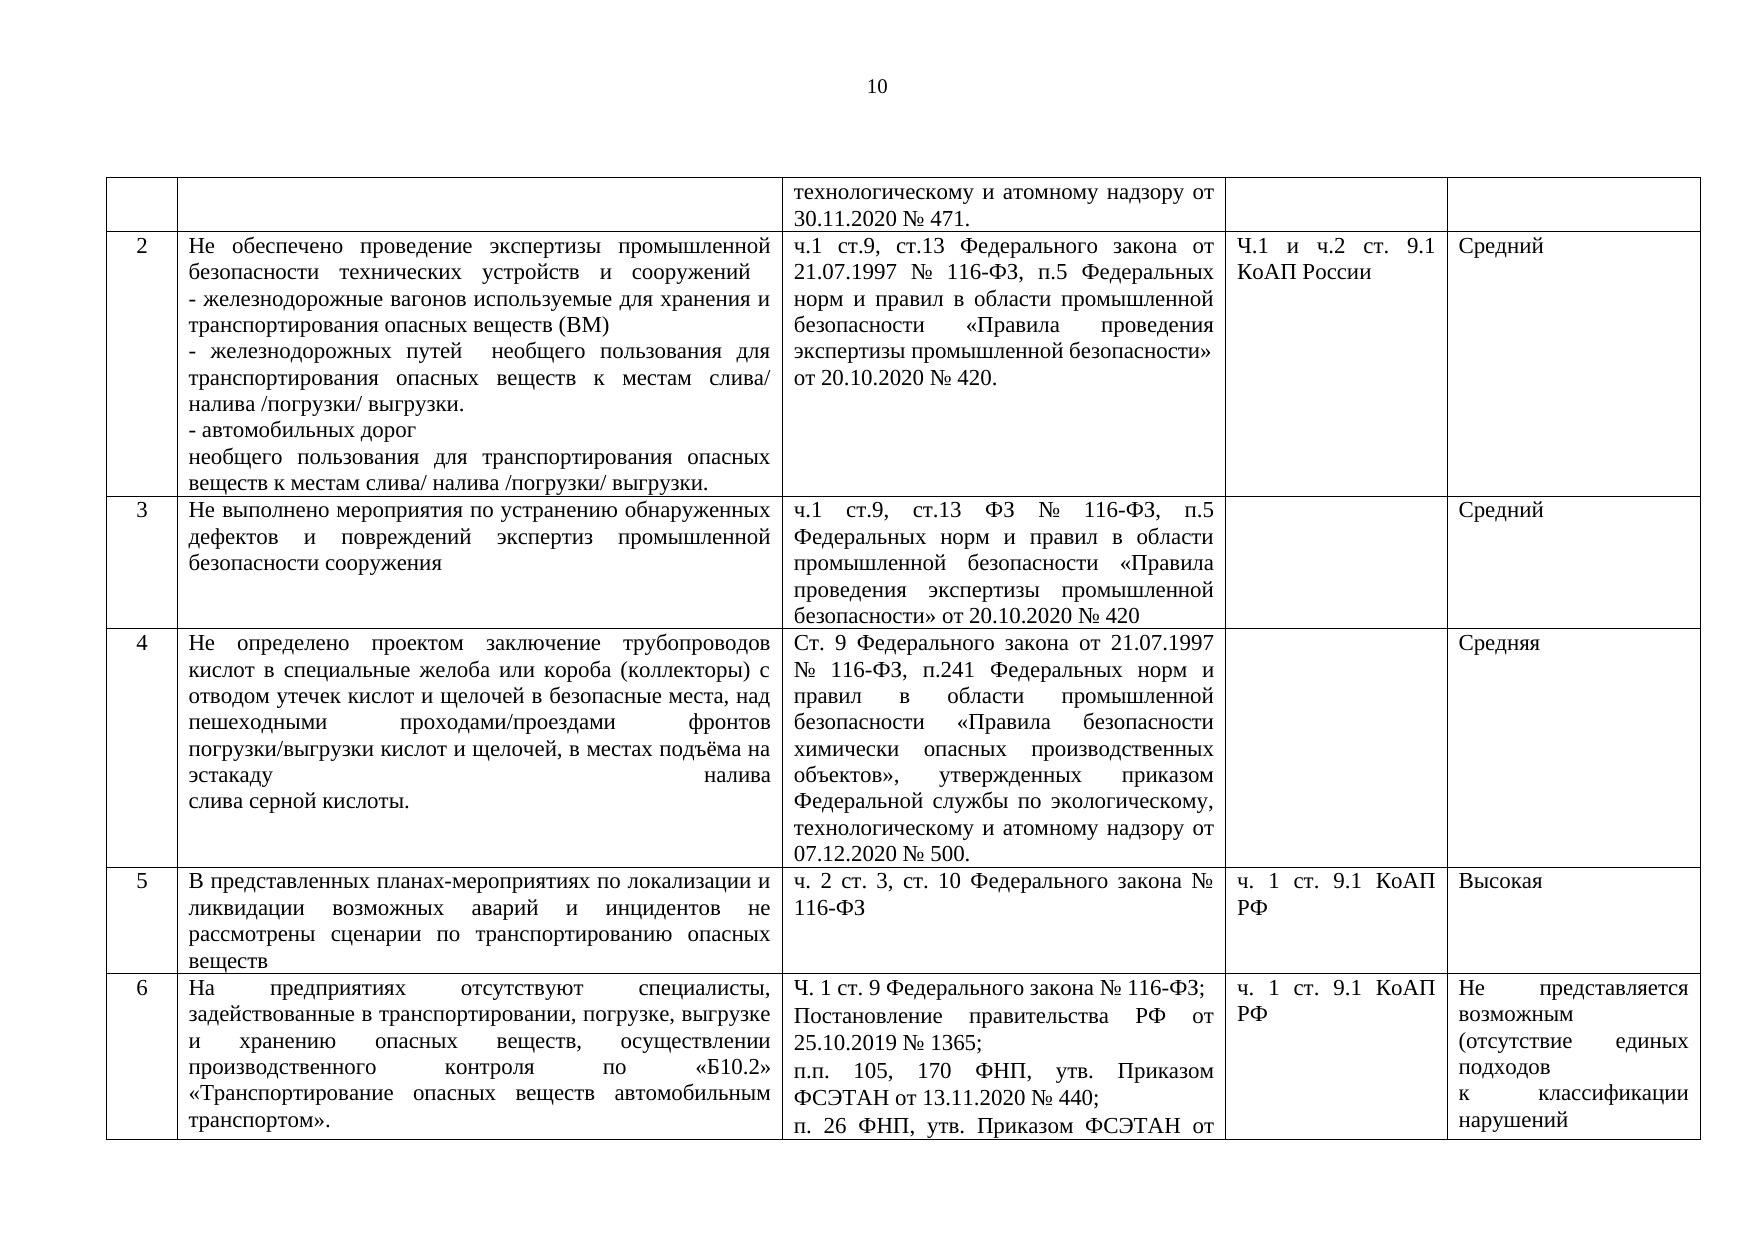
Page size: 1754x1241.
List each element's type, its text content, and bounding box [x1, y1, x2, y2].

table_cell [1226, 178, 1447, 231]
table_cell ч. 2 ст. 3, ст. 10 Федерального закона № 116-ФЗ [783, 868, 1225, 973]
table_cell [178, 974, 782, 1138]
table_cell [1226, 497, 1447, 628]
table_cell 4 [107, 629, 177, 867]
table_cell 6 [107, 974, 177, 1138]
table_cell 5 [107, 868, 177, 973]
table_cell ч.1 ст.9, ст.13 Федерального закона от 21.07.1997 № 116-ФЗ, п.5 Федеральных норм и правил в области промышленной безопасности «Правила проведения экспертизы промышленной безопасности» от 20.10.2020 № 420. [783, 232, 1225, 496]
table_cell Средний [1448, 232, 1700, 496]
table_cell Ст. 9 Федерального закона от 21.07.1997 № 116-ФЗ, п.241 Федеральных норм и правил в области промышленной безопасности «Правила безопасности химически опасных производственных объектов», утвержденных приказом Федеральной службы по экологическому, технологическому и атомному надзору от 07.12.2020 № 500. [783, 629, 1225, 867]
table_cell Ч.1 и ч.2 ст. 9.1 КоАП России [1226, 232, 1447, 496]
table_cell ч.1 ст.9, ст.13 ФЗ № 116-ФЗ, п.5 Федеральных норм и правил в области промышленной безопасности «Правила проведения экспертизы промышленной безопасности» от 20.10.2020 № 420 [783, 497, 1225, 628]
table_cell Высокая [1448, 868, 1700, 973]
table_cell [1226, 974, 1447, 1138]
table_cell В представленных планах-мероприятиях по локализации и ликвидации возможных аварий и инцидентов не рассмотрены сценарии по транспортированию опасных веществ [178, 868, 782, 973]
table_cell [178, 178, 782, 231]
table_cell Не выполнено мероприятия по устранению обнаруженных дефектов и повреждений экспертиз промышленной безопасности сооружения [178, 497, 782, 628]
table_cell Средняя [1448, 629, 1700, 867]
table_cell ч. 1 ст. 9.1 КоАП РФ [1226, 868, 1447, 973]
table_cell 2 [107, 232, 177, 496]
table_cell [1448, 974, 1700, 1138]
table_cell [783, 178, 1225, 231]
table_cell Не обеспечено проведение экспертизы промышленной безопасности технических устройств и сооружений - железнодорожные вагонов используемые для хранения и транспортирования опасных веществ (ВМ) - железнодорожных путей необщего пользования для транспортирования опасных веществ к местам слива/ налива /погрузки/ выгрузки. - автомобильных дорог необщего пользования для транспортирования опасных веществ к местам слива/ налива /погрузки/ выгрузки. [178, 232, 782, 496]
table_cell Не определено проектом заключение трубопроводов кислот в специальные желоба или короба (коллекторы) с отводом утечек кислот и щелочей в безопасные места, над пешеходными проходами/проездами фронтов погрузки/выгрузки кислот и щелочей, в местах подъёма на эстакаду налива слива серной кислоты. [178, 629, 782, 867]
table_cell Средний [1448, 497, 1700, 628]
table_cell 1 [107, 178, 177, 231]
table_cell [1448, 178, 1700, 231]
table_cell [1226, 629, 1447, 867]
table_cell 3 [107, 497, 177, 628]
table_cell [783, 974, 1225, 1138]
